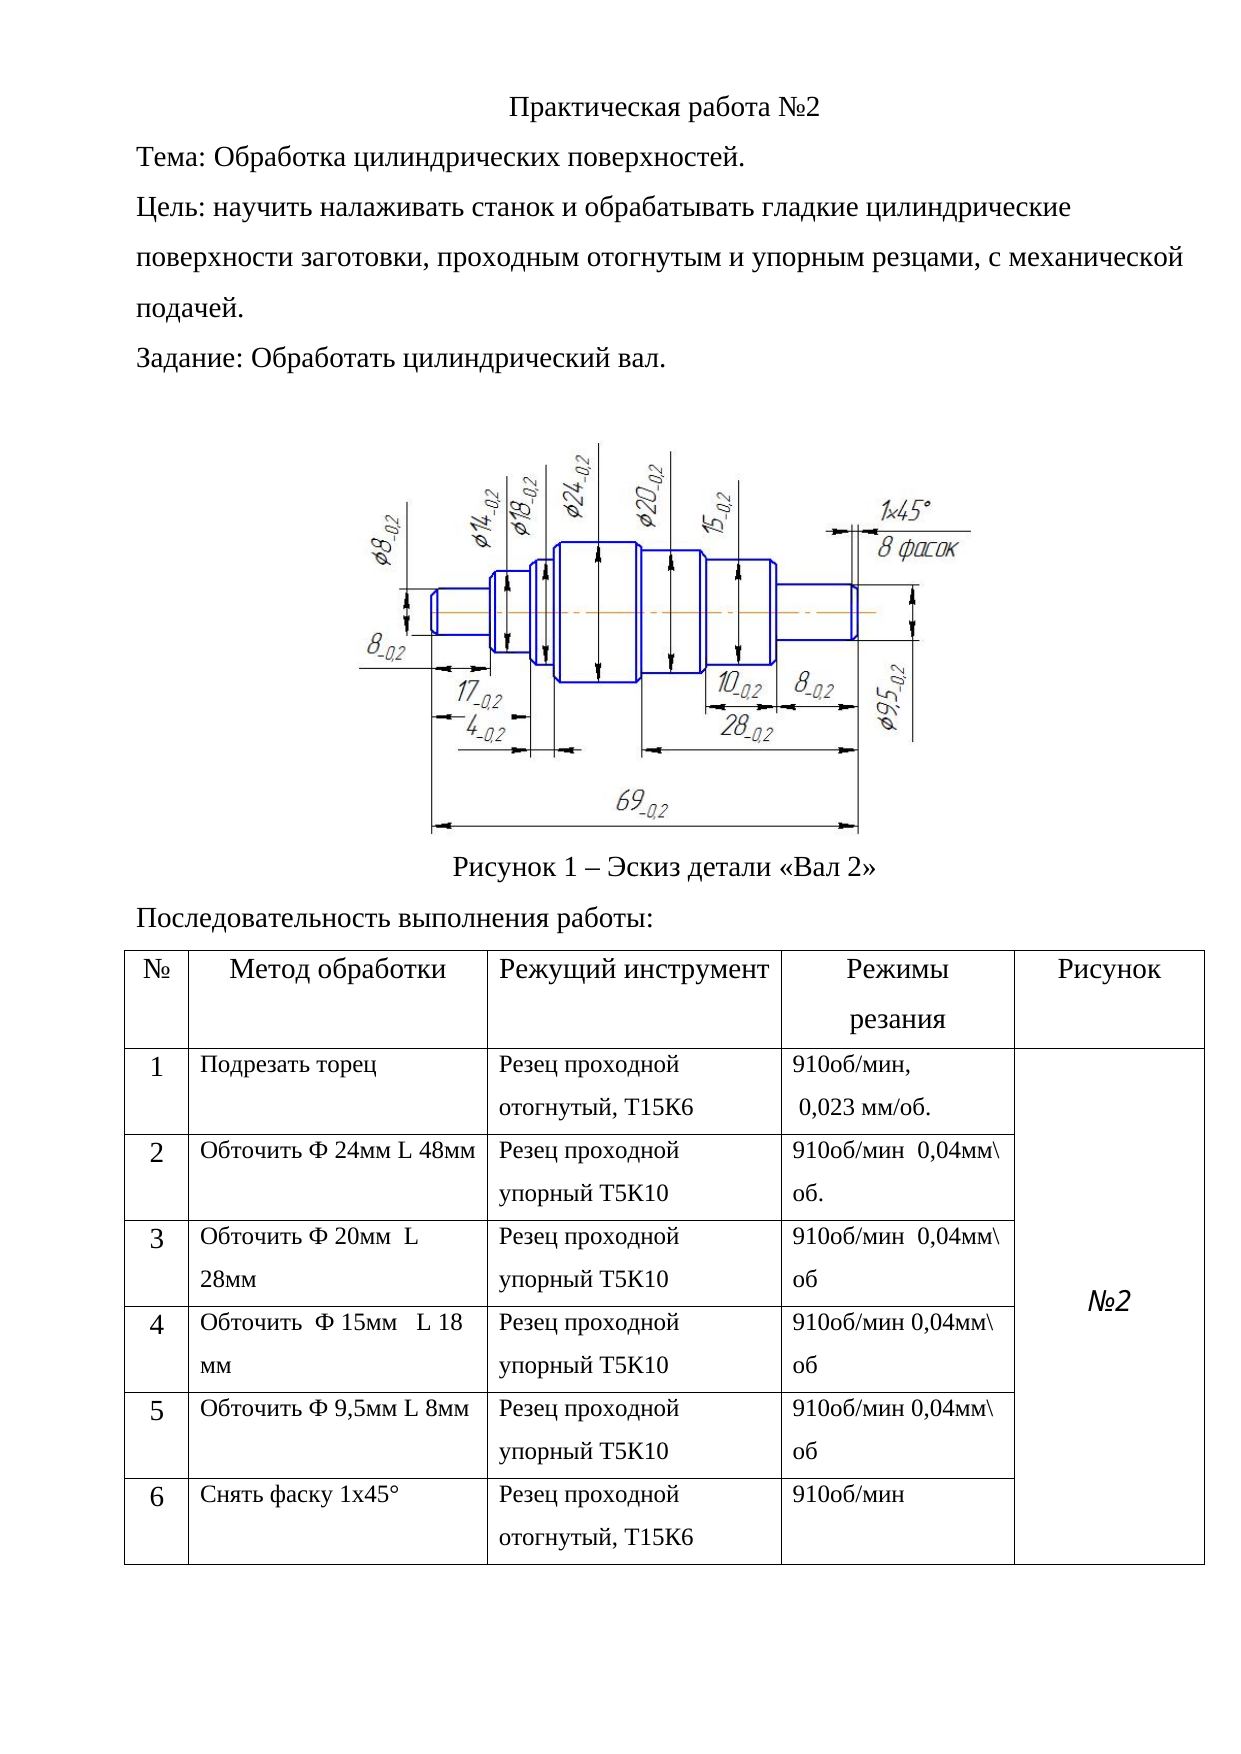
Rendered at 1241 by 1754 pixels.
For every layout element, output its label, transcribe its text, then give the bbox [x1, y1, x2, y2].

table_cell Резец проходной упорный Т5К10 [488, 1393, 781, 1478]
table_cell 4 [125, 1307, 188, 1392]
table_cell 910об/мин 0,04мм\об [782, 1221, 1014, 1306]
table_cell 5 [125, 1393, 188, 1478]
table_cell Обточить Ф 20мм L 28мм [189, 1221, 487, 1306]
table_cell Обточить Ф 24мм L 48мм [189, 1135, 487, 1220]
table_cell Резец проходной упорный Т5К10 [488, 1307, 781, 1392]
table_cell 6 [125, 1479, 188, 1564]
text Цель: научить налаживать станок и обрабатывать гладкие цилиндрические поверхности заготовки, проходным отогнутым и упорным резцами, с механической подачей. [136, 189, 1193, 323]
table_cell Подрезать торец [189, 1049, 487, 1134]
table_cell Обточить Ф 9,5мм L 8мм [189, 1393, 487, 1478]
table_cell 1 [125, 1049, 188, 1134]
table_cell №2 [1015, 1049, 1204, 1564]
table_cell Снять фаску 1х45° [189, 1479, 487, 1564]
text Практическая работа №2 [136, 89, 1193, 122]
table_header Режимы резания [782, 951, 1014, 1048]
table_cell 3 [125, 1221, 188, 1306]
table_cell 910об/мин [782, 1479, 1014, 1564]
table_header № [125, 951, 188, 1048]
table_header Рисунок [1015, 951, 1204, 1048]
table_cell 910об/мин 0,04мм\об [782, 1307, 1014, 1392]
table_cell Обточить Ф 15мм L 18 мм [189, 1307, 487, 1392]
table_cell Резец проходной отогнутый, Т15К6 [488, 1049, 781, 1134]
table_cell 910об/мин 0,04мм\об. [782, 1135, 1014, 1220]
text Задание: Обработать цилиндрический вал. [136, 340, 1193, 374]
text Последовательность выполнения работы: [136, 900, 1193, 933]
table_cell 910об/мин 0,04мм\об [782, 1393, 1014, 1478]
table_header Режущий инструмент [488, 951, 781, 1048]
table_header Метод обработки [189, 951, 487, 1048]
table_cell 910об/мин, 0,023 мм/об. [782, 1049, 1014, 1134]
table_cell Резец проходной отогнутый, Т15К6 [488, 1479, 781, 1564]
text Рисунок 1 – Эскиз детали «Вал 2» [136, 849, 1193, 883]
text Тема: Обработка цилиндрических поверхностей. [136, 139, 1193, 172]
table_cell 2 [125, 1135, 188, 1220]
picture [356, 440, 973, 836]
table_cell Резец проходной упорный Т5К10 [488, 1135, 781, 1220]
table_cell Резец проходной упорный Т5К10 [488, 1221, 781, 1306]
